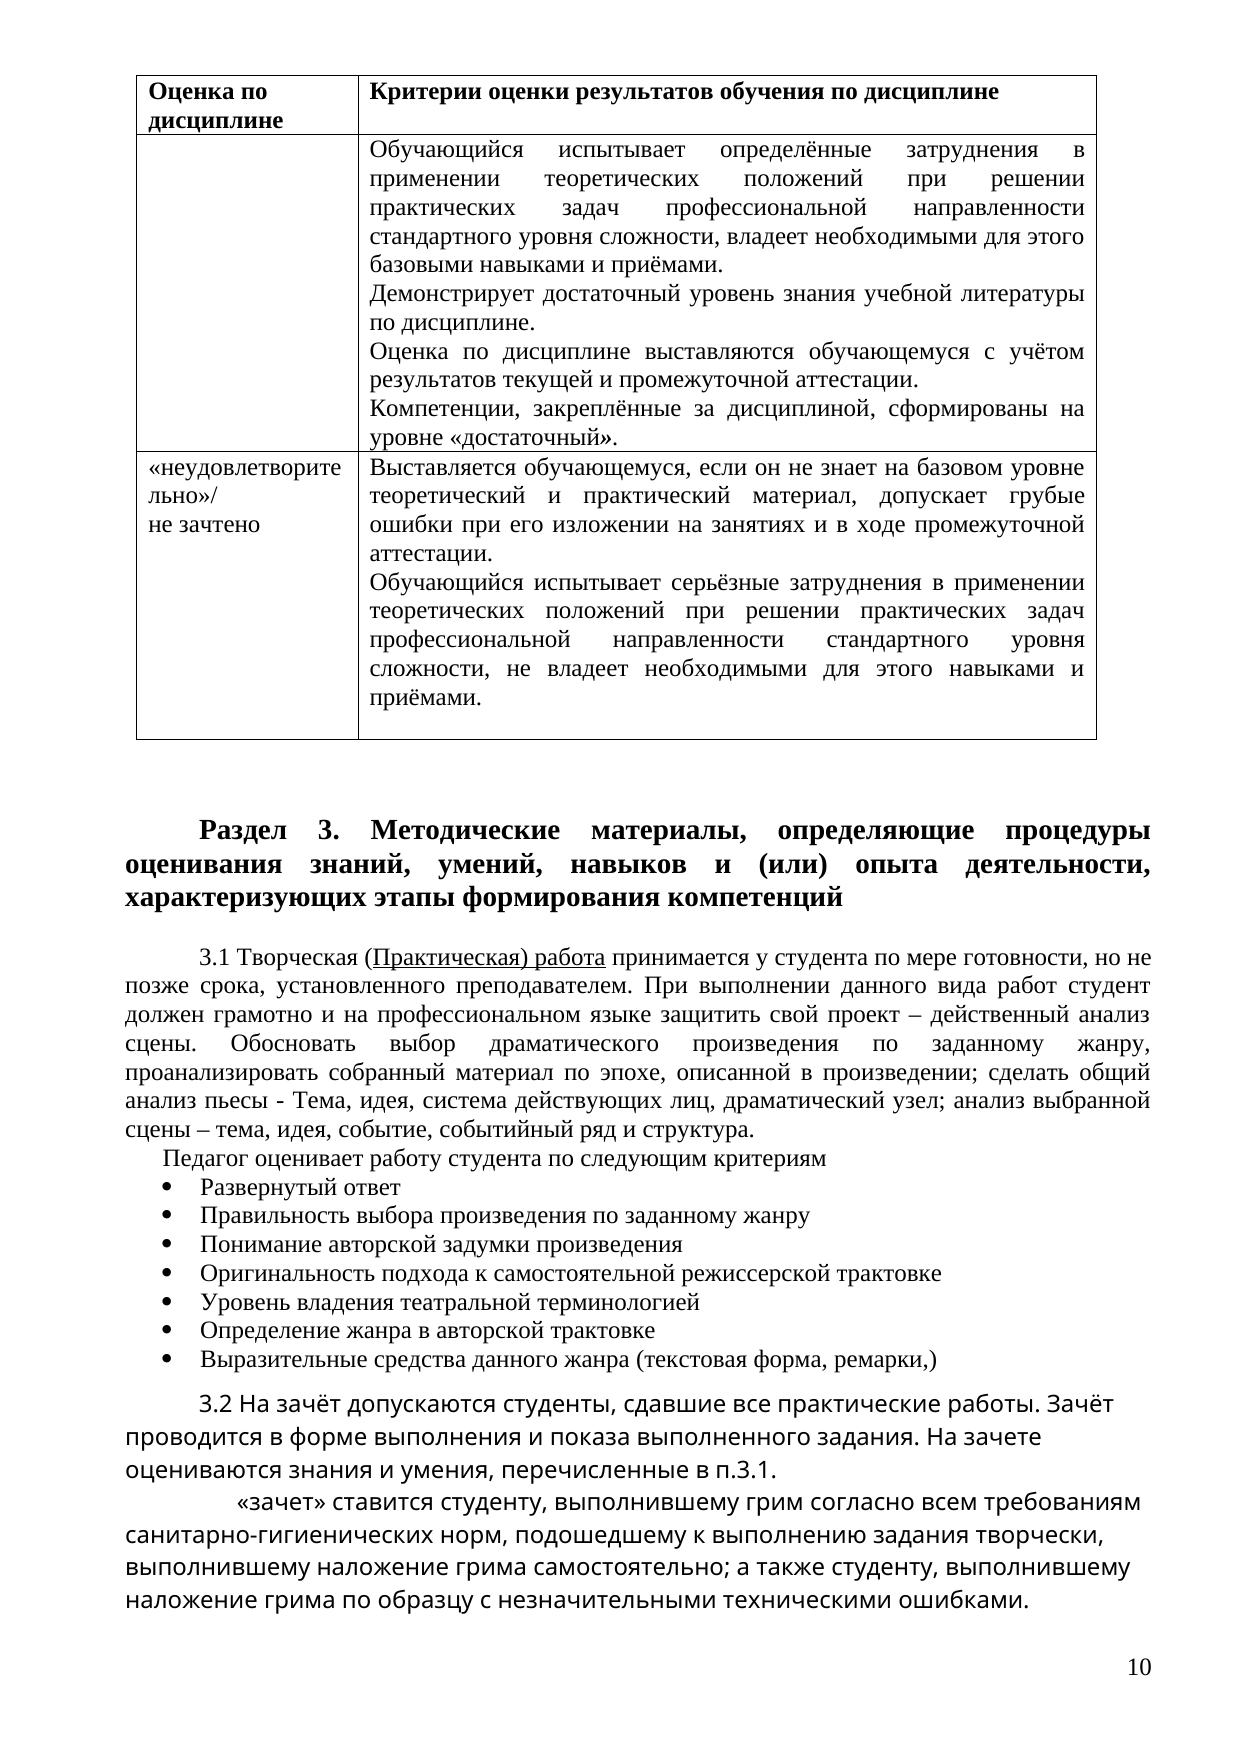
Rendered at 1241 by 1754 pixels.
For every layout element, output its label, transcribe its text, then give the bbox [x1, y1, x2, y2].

table_header Оценка по дисциплине [137, 76, 358, 133]
text 3.1 Творческая (Практическая) работа принимается у студента по мере готовности, но не позже срока, установленного преподавателем. При выполнении данного вида работ студент должен грамотно и на профессиональном языке защитить свой проект – действенный анализ сцены. Обосновать выбор драматического произведения по заданному жанру, проанализировать собранный материал по эпохе, описанной в произведении; сделать общий анализ пьесы - Тема, идея, система действующих лиц, драматический узел; анализ выбранной сцены – тема, идея, событие, событийный ряд и структура. [125, 942, 1152, 1143]
text 3.2 На зачёт допускаются студенты, сдавшие все практические работы. Зачёт проводится в форме выполнения и показа выполненного задания. На зачете оцениваются знания и умения, перечисленные в п.3.1. [125, 1387, 1152, 1485]
text Раздел 3. Методические материалы, определяющие процедуры оценивания знаний, умений, навыков и (или) опыта деятельности, характеризующих этапы формирования компетенций [125, 812, 1152, 913]
table_header Критерии оценки результатов обучения по дисциплине [359, 76, 1096, 133]
list Выразительные средства данного жанра (текстовая форма, ремарки,) [162, 1344, 1152, 1373]
table_cell Выставляется обучающемуся, если он не знает на базовом уровне теоретический и практический материал, допускает грубые ошибки при его изложении на занятиях и в ходе промежуточной аттестации. Обучающийся испытывает серьёзные затруднения в применении теоретических положений при решении практических задач профессиональной направленности стандартного уровня сложности, не владеет необходимыми для этого навыками и приёмами. [359, 452, 1096, 739]
text «зачет» ставится студенту, выполнившему грим согласно всем требованиям санитарно-гигиенических норм, подошедшему к выполнению задания творчески, выполнившему наложение грима самостоятельно; а также студенту, выполнившему наложение грима по образцу с незначительными техническими ошибками. [125, 1485, 1152, 1615]
list Уровень владения театральной терминологией [162, 1287, 1152, 1315]
list Определение жанра в авторской трактовке [162, 1315, 1152, 1344]
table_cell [359, 135, 1096, 451]
text Педагог оценивает работу студента по следующим критериям [125, 1143, 1152, 1172]
list Правильность выбора произведения по заданному жанру [162, 1200, 1152, 1229]
list Понимание авторской задумки произведения [162, 1229, 1152, 1258]
table_cell «неудовлетворительно»/ не зачтено [137, 452, 358, 739]
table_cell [137, 135, 358, 451]
list Оригинальность подхода к самостоятельной режиссерской трактовке [162, 1258, 1152, 1287]
list Развернутый ответ [162, 1172, 1152, 1200]
